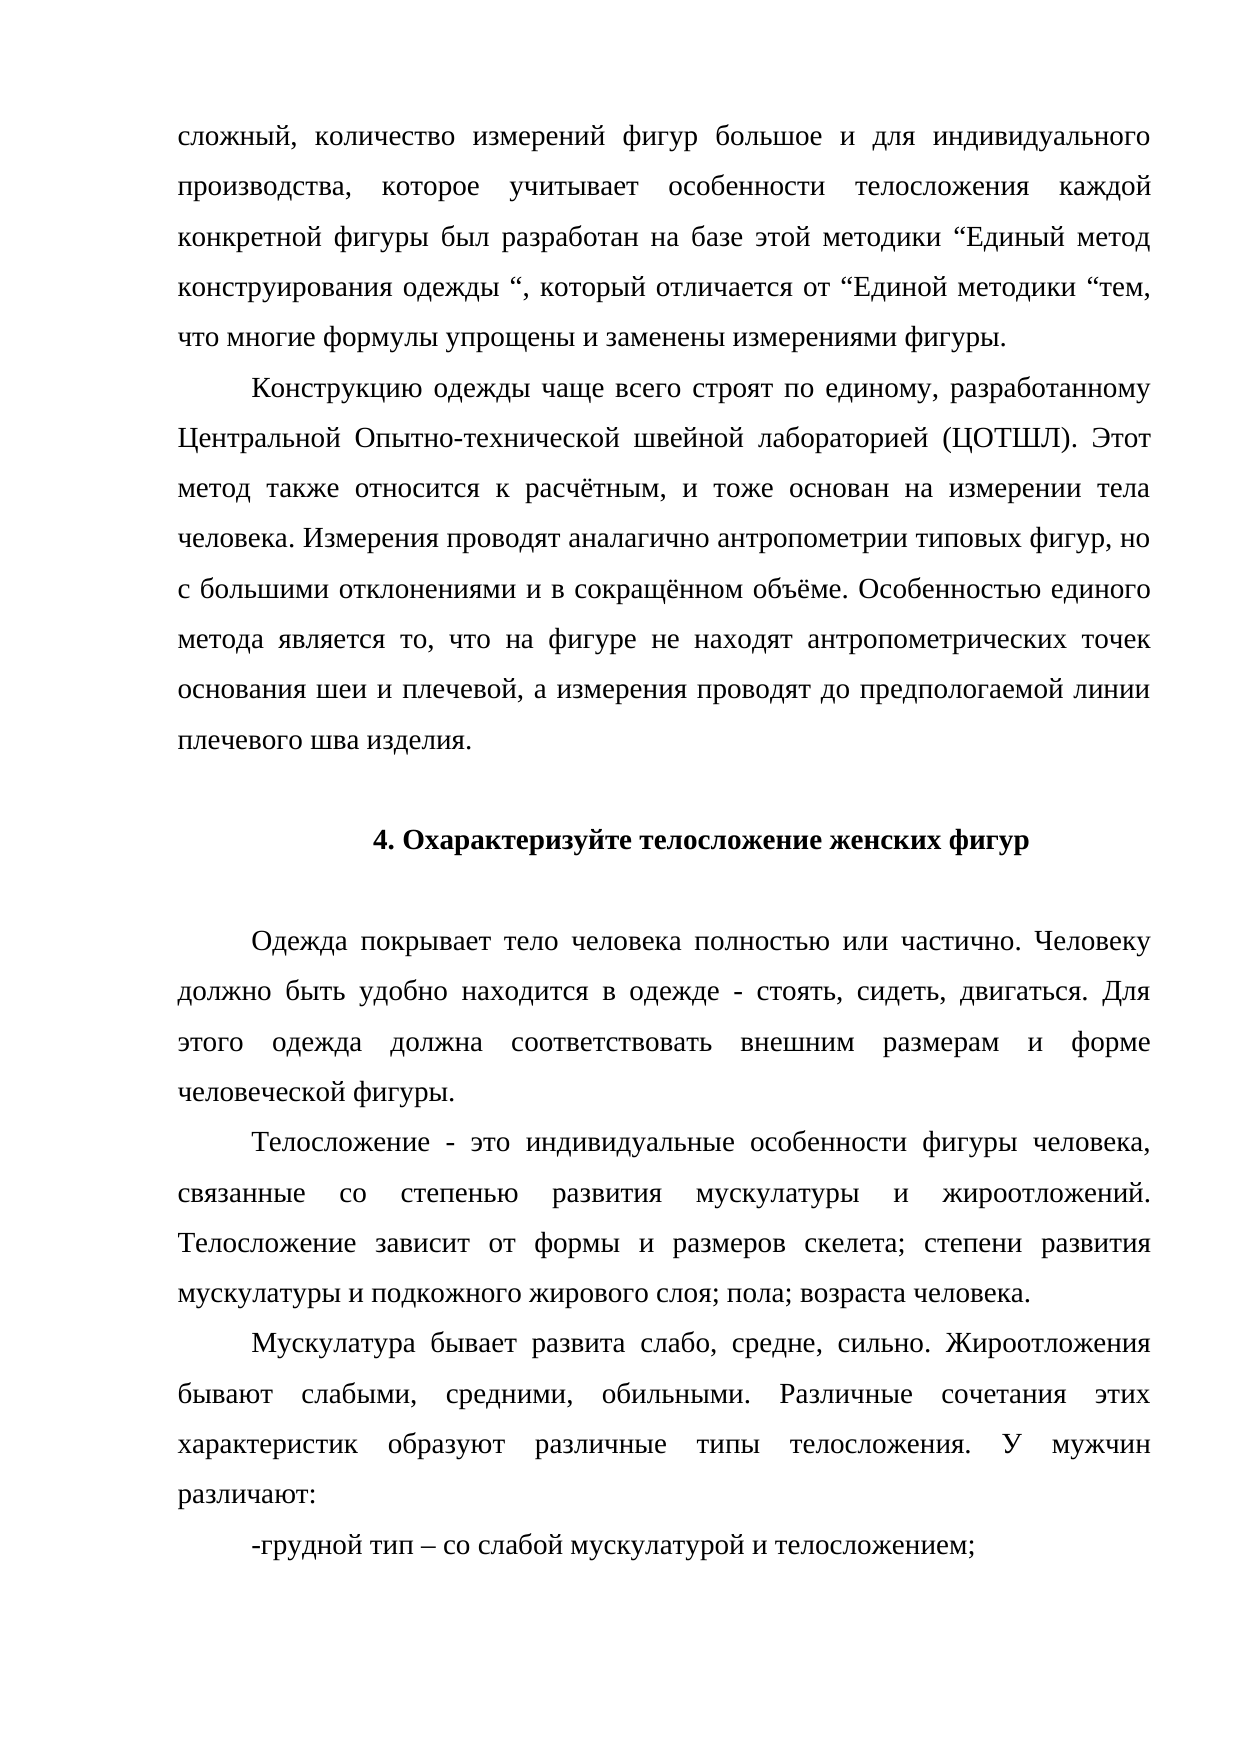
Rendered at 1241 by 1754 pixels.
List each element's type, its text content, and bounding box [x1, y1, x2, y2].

text -грудной тип – со слабой мускулатурой и телосложением; [177, 1527, 1152, 1560]
text Конструкцию одежды чаще всего строят по единому, разработанному Центральной Опытно-технической швейной лабораторией (ЦОТШЛ). Этот метод также относится к расчётным, и тоже основан на измерении тела человека. Измерения проводят аналагично антропометрии типовых фигур, но с большими отклонениями и в сокращённом объёме. Особенностью единого метода является то, что на фигуре не находят антропометрических точек основания шеи и плечевой, а измерения проводят до предпологаемой линии плечевого шва изделия. [177, 370, 1152, 755]
text Мускулатура бывает развита слабо, средне, сильно. Жироотложения бывают слабыми, средними, обильными. Различные сочетания этих характеристик образуют различные типы телосложения. У мужчин различают: [177, 1326, 1152, 1510]
text Одежда покрывает тело человека полностью или частично. Человеку должно быть удобно находится в одежде - стоять, сидеть, двигаться. Для этого одежда должна соответствовать внешним размерам и форме человеческой фигуры. [177, 923, 1152, 1108]
text 4. Охарактеризуйте телосложение женских фигур [177, 822, 1152, 856]
text Телосложение - это индивидуальные особенности фигуры человека, связанные со степенью развития мускулатуры и жироотложений. Телосложение зависит от формы и размеров скелета; степени развития мускулатуры и подкожного жирового слоя; пола; возраста человека. [177, 1124, 1152, 1309]
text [177, 118, 1152, 353]
